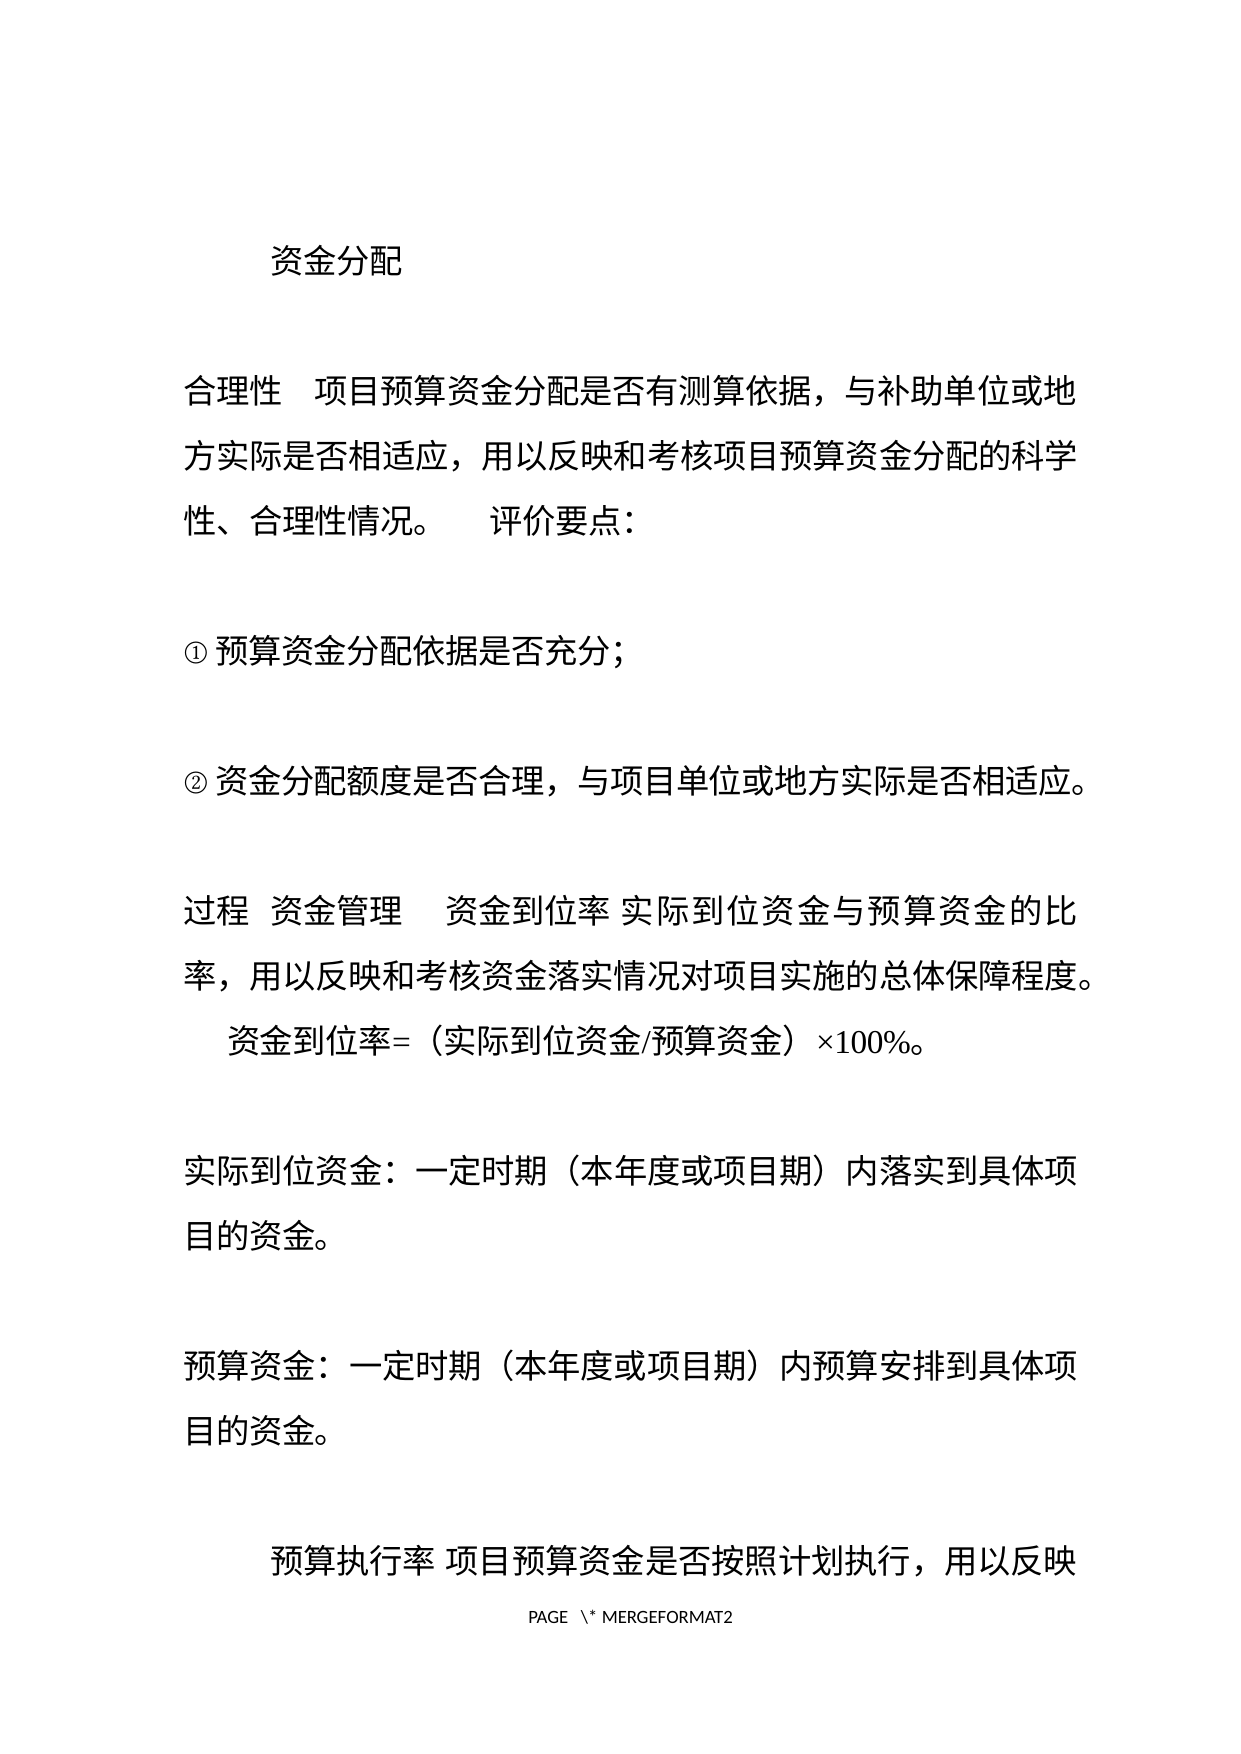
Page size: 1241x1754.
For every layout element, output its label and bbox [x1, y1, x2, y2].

text [183, 162, 1078, 1592]
